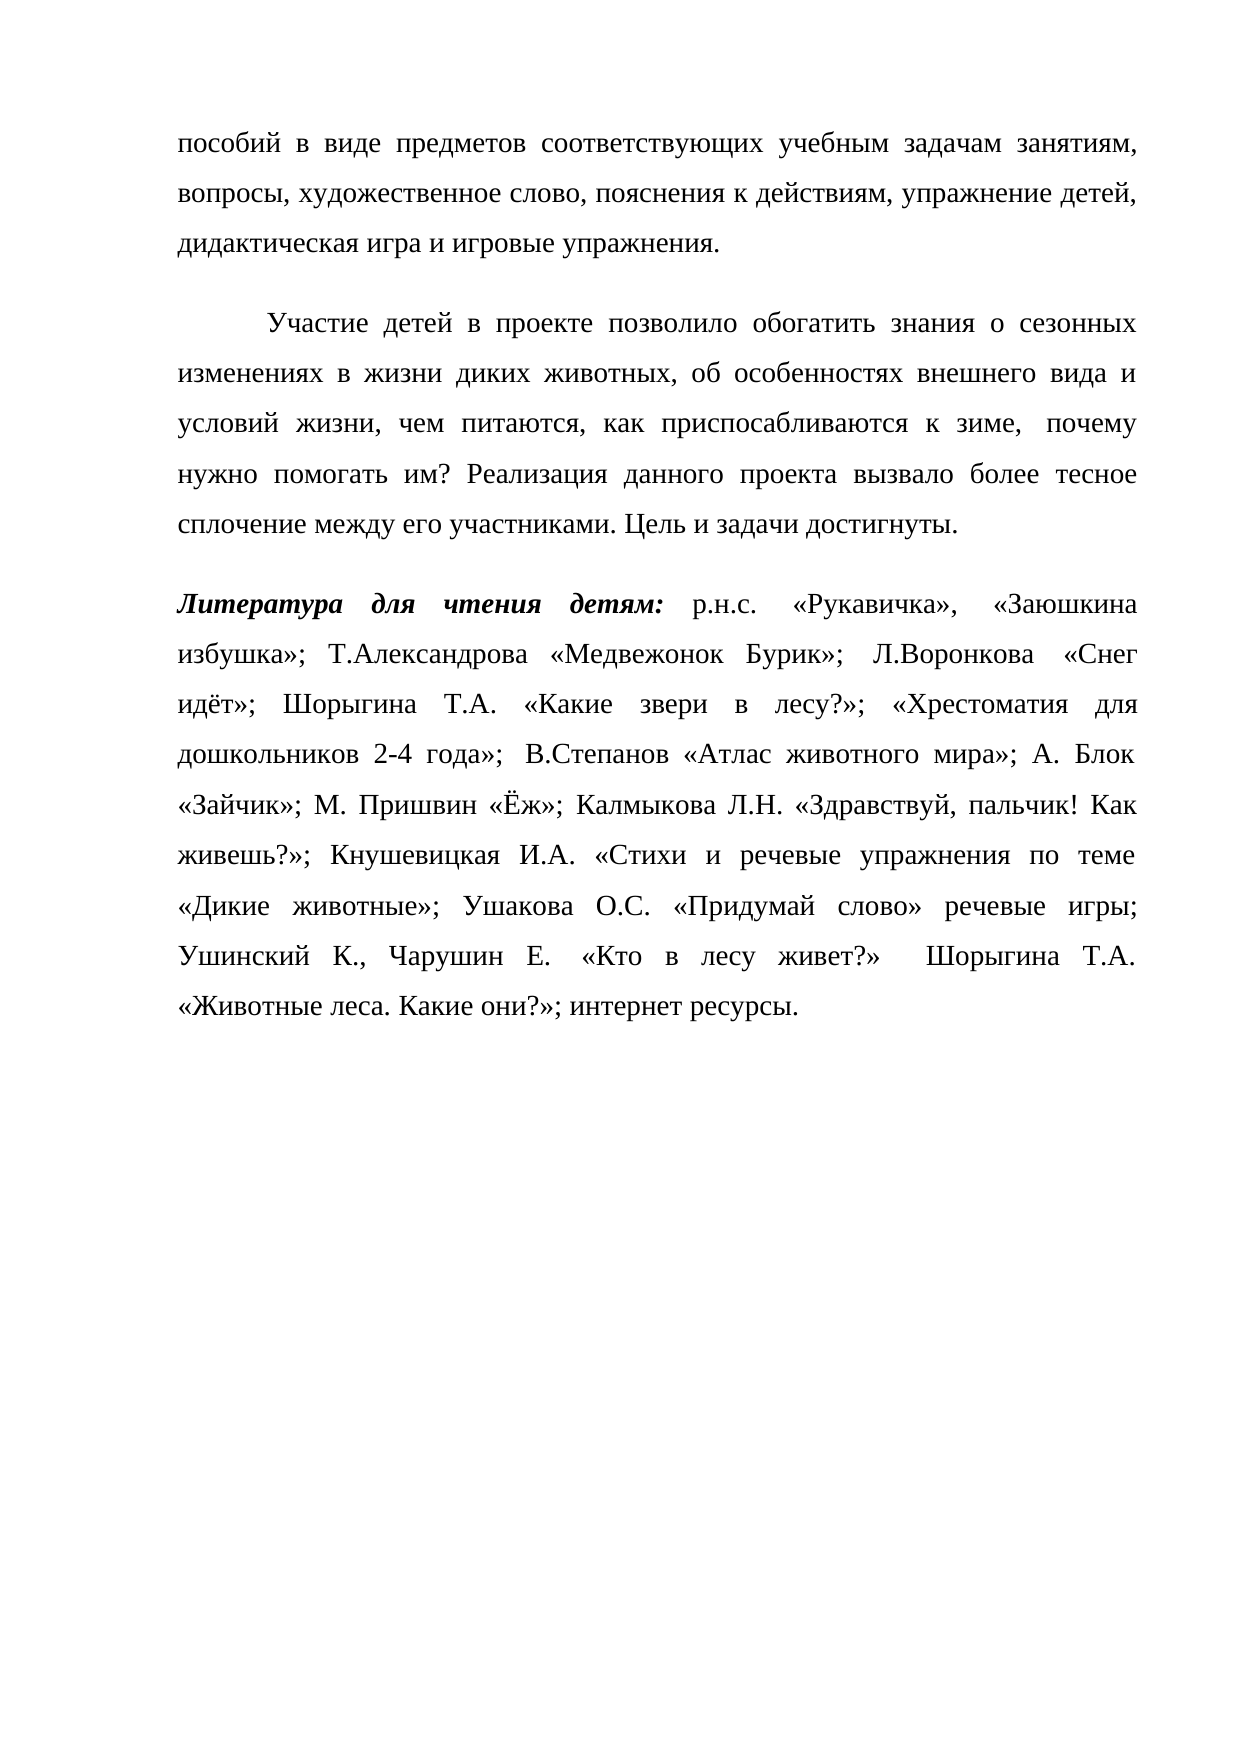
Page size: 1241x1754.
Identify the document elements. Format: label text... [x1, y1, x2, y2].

text «Зайчик»; М. Пришвин «Ёж»; Калмыкова Л.Н. «Здравствуй, пальчик! Как живешь?»; Кнушевицкая И.А. «Стихи и речевые упражнения по теме [177, 787, 1137, 871]
text Литература для чтения детям: р.н.с. «Рукавичка», «Заюшкина избушка»; Т.Александрова «Медвежонок Бурик»; Л.Воронкова «Снег идёт»; Шорыгина Т.А. «Какие звери в лесу?»; «Хрестоматия для дошкольников 2-4 года»; В.Степанов «Атлас животного мира»; А. Блок [177, 586, 1138, 770]
text пособий в виде предметов соответствующих учебным задачам занятиям, вопросы, художественное слово, пояснения к действиям, упражнение детей, дидактическая игра и игровые упражнения. [177, 125, 1138, 259]
text «Дикие животные»; Ушакова О.С. «Придумай слово» речевые игры; Ушинский К., Чарушин Е. «Кто в лесу живет?» Шорыгина Т.А. [177, 888, 1138, 972]
text «Животные леса. Какие они?»; интернет ресурсы. [177, 988, 1163, 1022]
text Участие детей в проекте позволило обогатить знания о сезонных изменениях в жизни диких животных, об особенностях внешнего вида и условий жизни, чем питаются, как приспосабливаются к зиме, почему нужно помогать им? Реализация данного проекта вызвало более тесное сплочение между его участниками. Цель и задачи достигнуты. [177, 305, 1137, 540]
